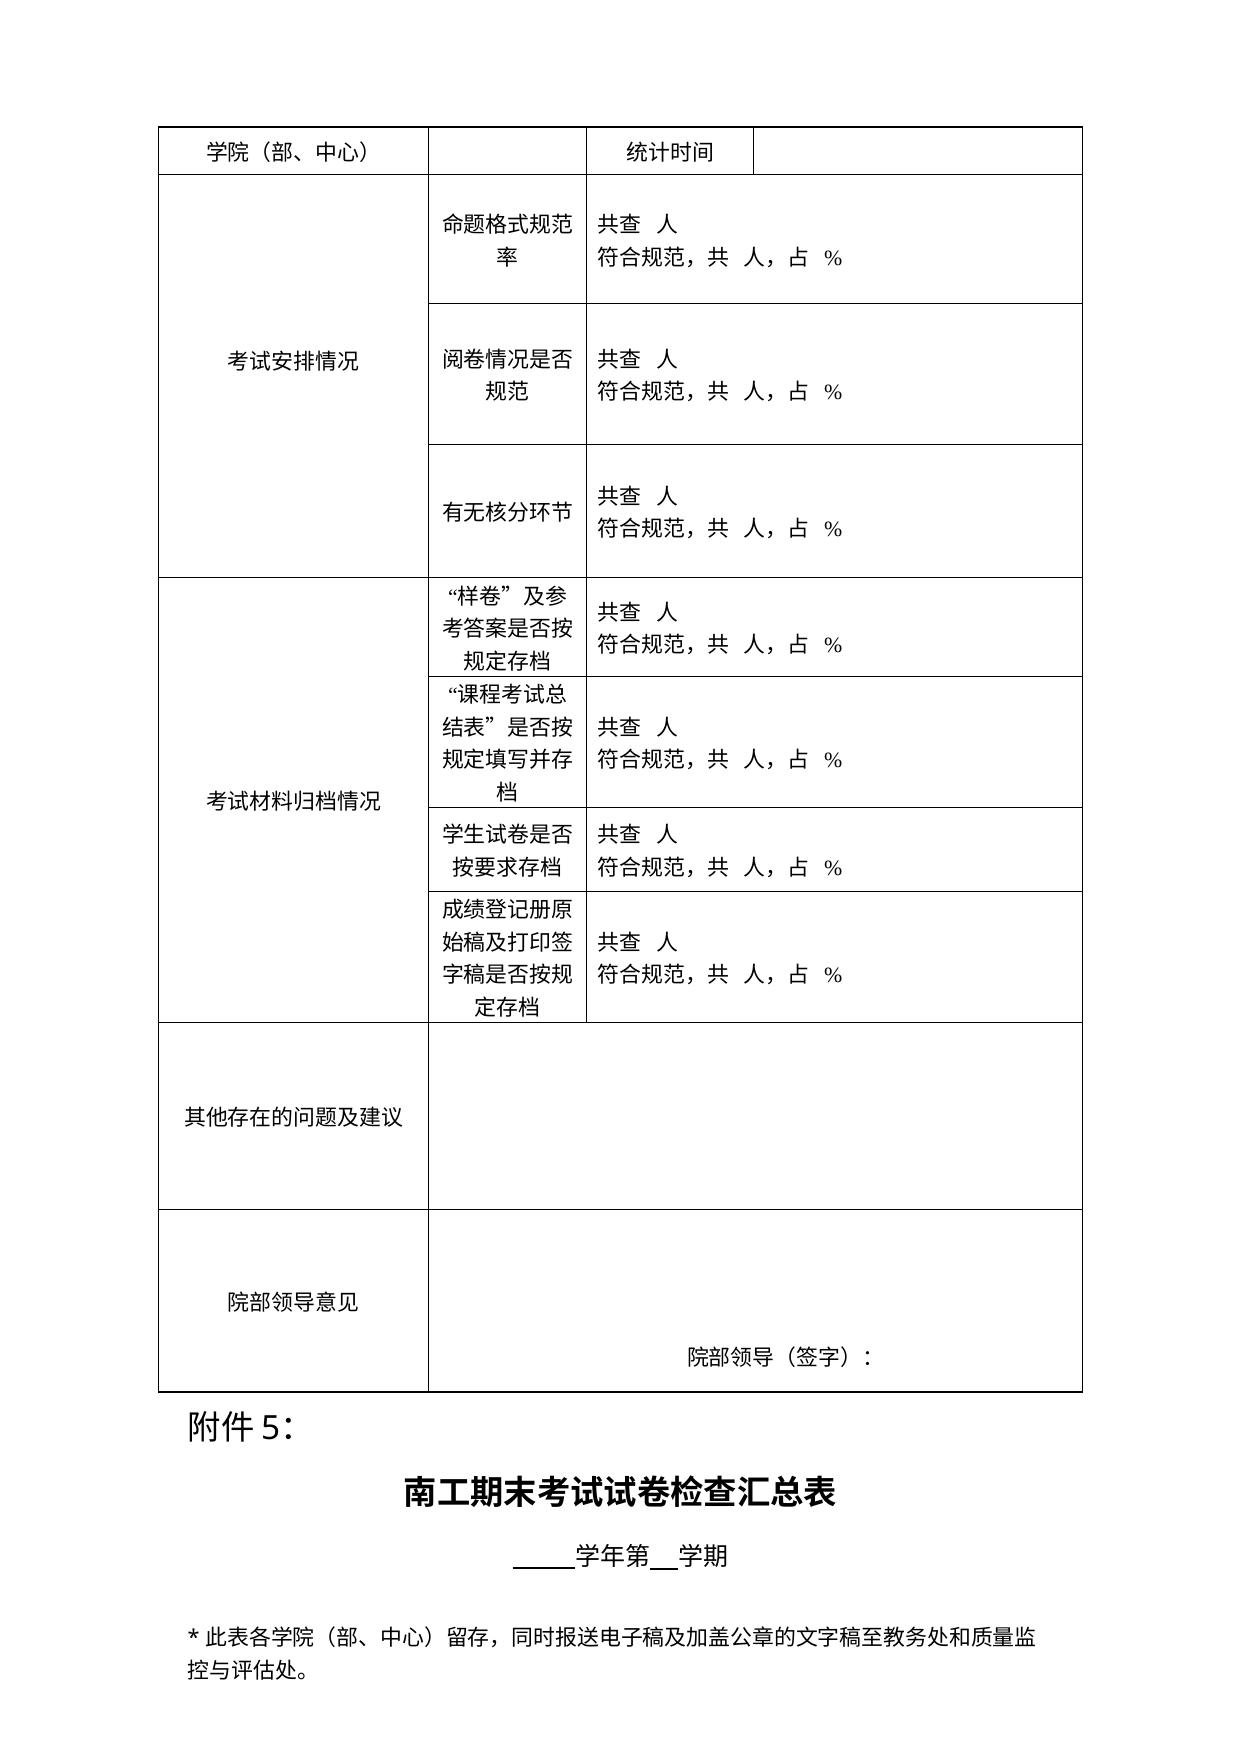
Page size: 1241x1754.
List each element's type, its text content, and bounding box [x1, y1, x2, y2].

table_header 统计时间 [587, 128, 753, 174]
table_cell 共查 人 符合规范，共 人，占 % [587, 445, 1082, 577]
table_cell 考试材料归档情况 [159, 578, 428, 1022]
text * 此表各学院（部、中心）留存，同时报送电子稿及加盖公章的文字稿至教务处和质量监控与评估处。 [187, 1620, 1053, 1685]
table_cell 共查 人 符合规范，共 人，占 % [587, 304, 1082, 443]
table_cell [429, 1023, 1082, 1208]
table_cell 有无核分环节 [429, 445, 586, 577]
text 附件5： [187, 1393, 1053, 1457]
table_header [754, 128, 1082, 174]
table_cell “课程考试总结表”是否按规定填写并存档 [429, 677, 586, 807]
text 南工期末考试试卷检查汇总表 [187, 1457, 1053, 1522]
table_cell 院部领导意见 [159, 1210, 428, 1391]
table_cell 学生试卷是否按要求存档 [429, 808, 586, 891]
table_cell 成绩登记册原始稿及打印签字稿是否按规定存档 [429, 892, 586, 1022]
table_header 学院（部、中心） [159, 128, 428, 174]
table_cell “样卷”及参考答案是否按规定存档 [429, 578, 586, 676]
table_cell 共查 人 符合规范，共 人，占 % [587, 175, 1082, 303]
table_cell 命题格式规范率 [429, 175, 586, 303]
table_cell 阅卷情况是否规范 [429, 304, 586, 443]
table_cell 共查 人 符合规范，共 人，占 % [587, 808, 1082, 891]
table_cell 共查 人 符合规范，共 人，占 % [587, 578, 1082, 676]
table_cell 共查 人 符合规范，共 人，占 % [587, 892, 1082, 1022]
table_cell 院部领导（签字）： [429, 1210, 1082, 1391]
table_cell 其他存在的问题及建议 [159, 1023, 428, 1208]
text 学年第 学期 [187, 1522, 1053, 1587]
table_cell 考试安排情况 [159, 175, 428, 577]
table_cell 共查 人 符合规范，共 人，占 % [587, 677, 1082, 807]
table_header [429, 128, 586, 174]
